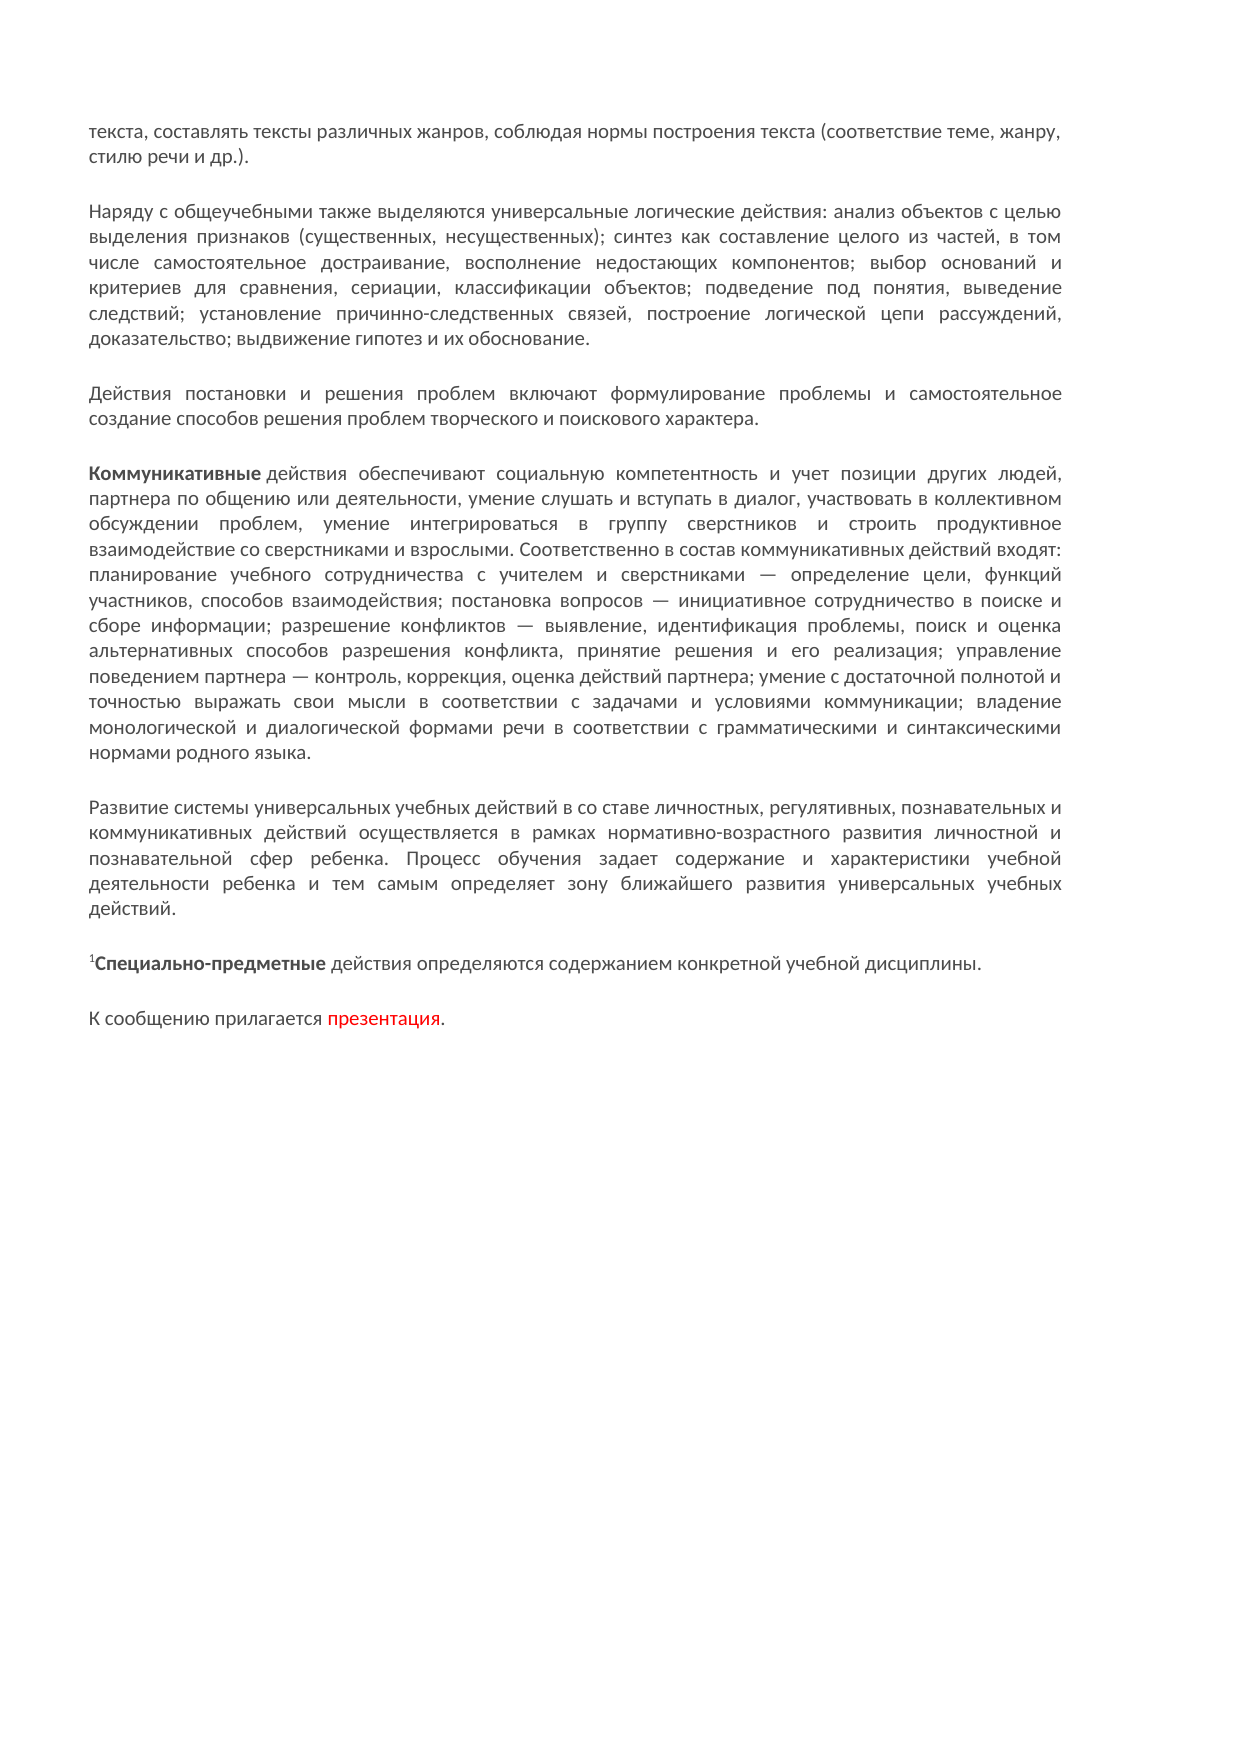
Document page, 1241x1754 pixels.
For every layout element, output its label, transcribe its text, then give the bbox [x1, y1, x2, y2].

text Наряду с общеучебными также выделяются универсальные логические действия: анализ объектов с целью выделения признаков (существенных, несущественных); синтез как составление целого из частей, в том числе самостоятельное достраивание, восполнение недостающих компонентов; выбор оснований и критериев для сравнения, сериации, классификации объектов; подведение под понятия, выведение следствий; установление причинно-следственных связей, построение логической цепи рассуждений, доказательство; выдвижение гипотез и их обоснование. [88, 198, 1063, 351]
text 1Специально-предметные действия определяются содержанием конкретной учебной дисциплины. [88, 950, 1063, 976]
text Коммуникативные действия обеспечивают социальную компетентность и учет позиции других людей, партнера по общению или деятельности, умение слушать и вступать в диалог, участвовать в коллективном обсуждении проблем, умение интегрироваться в группу сверстников и строить продуктивное взаимодействие со сверстниками и взрослыми. Соответственно в состав коммуникативных действий входят: планирование учебного сотрудничества с учителем и сверстниками — определение цели, функций участников, способов взаимодействия; постановка вопросов — инициативное сотрудничество в поиске и сборе информации; разрешение конфликтов — выявление, идентификация проблемы, поиск и оценка альтернативных способов разрешения конфликта, принятие решения и его реализация; управление поведением партнера — контроль, коррекция, оценка действий партнера; умение с достаточной полнотой и точностью выражать свои мысли в соответствии с задачами и условиями коммуникации; владение монологической и диалогической формами речи в соответствии с грамматическими и синтаксическими нормами родного языка. [88, 460, 1063, 765]
text Действия постановки и решения проблем включают формулирование проблемы и самостоятельное создание способов решения проблем творческого и поискового характера. [88, 380, 1063, 431]
text Развитие системы универсальных учебных действий в со ставе личностных, регулятивных, познавательных и коммуникативных действий осуществляется в рамках нормативно-возрастного развития личностной и познавательной сфер ребенка. Процесс обучения задает содержание и характеристики учебной деятельности ребенка и тем самым определяет зону ближайшего развития универсальных учебных действий. [88, 794, 1063, 921]
text К сообщению прилагается презентация. [88, 1005, 1063, 1030]
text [88, 118, 1063, 169]
